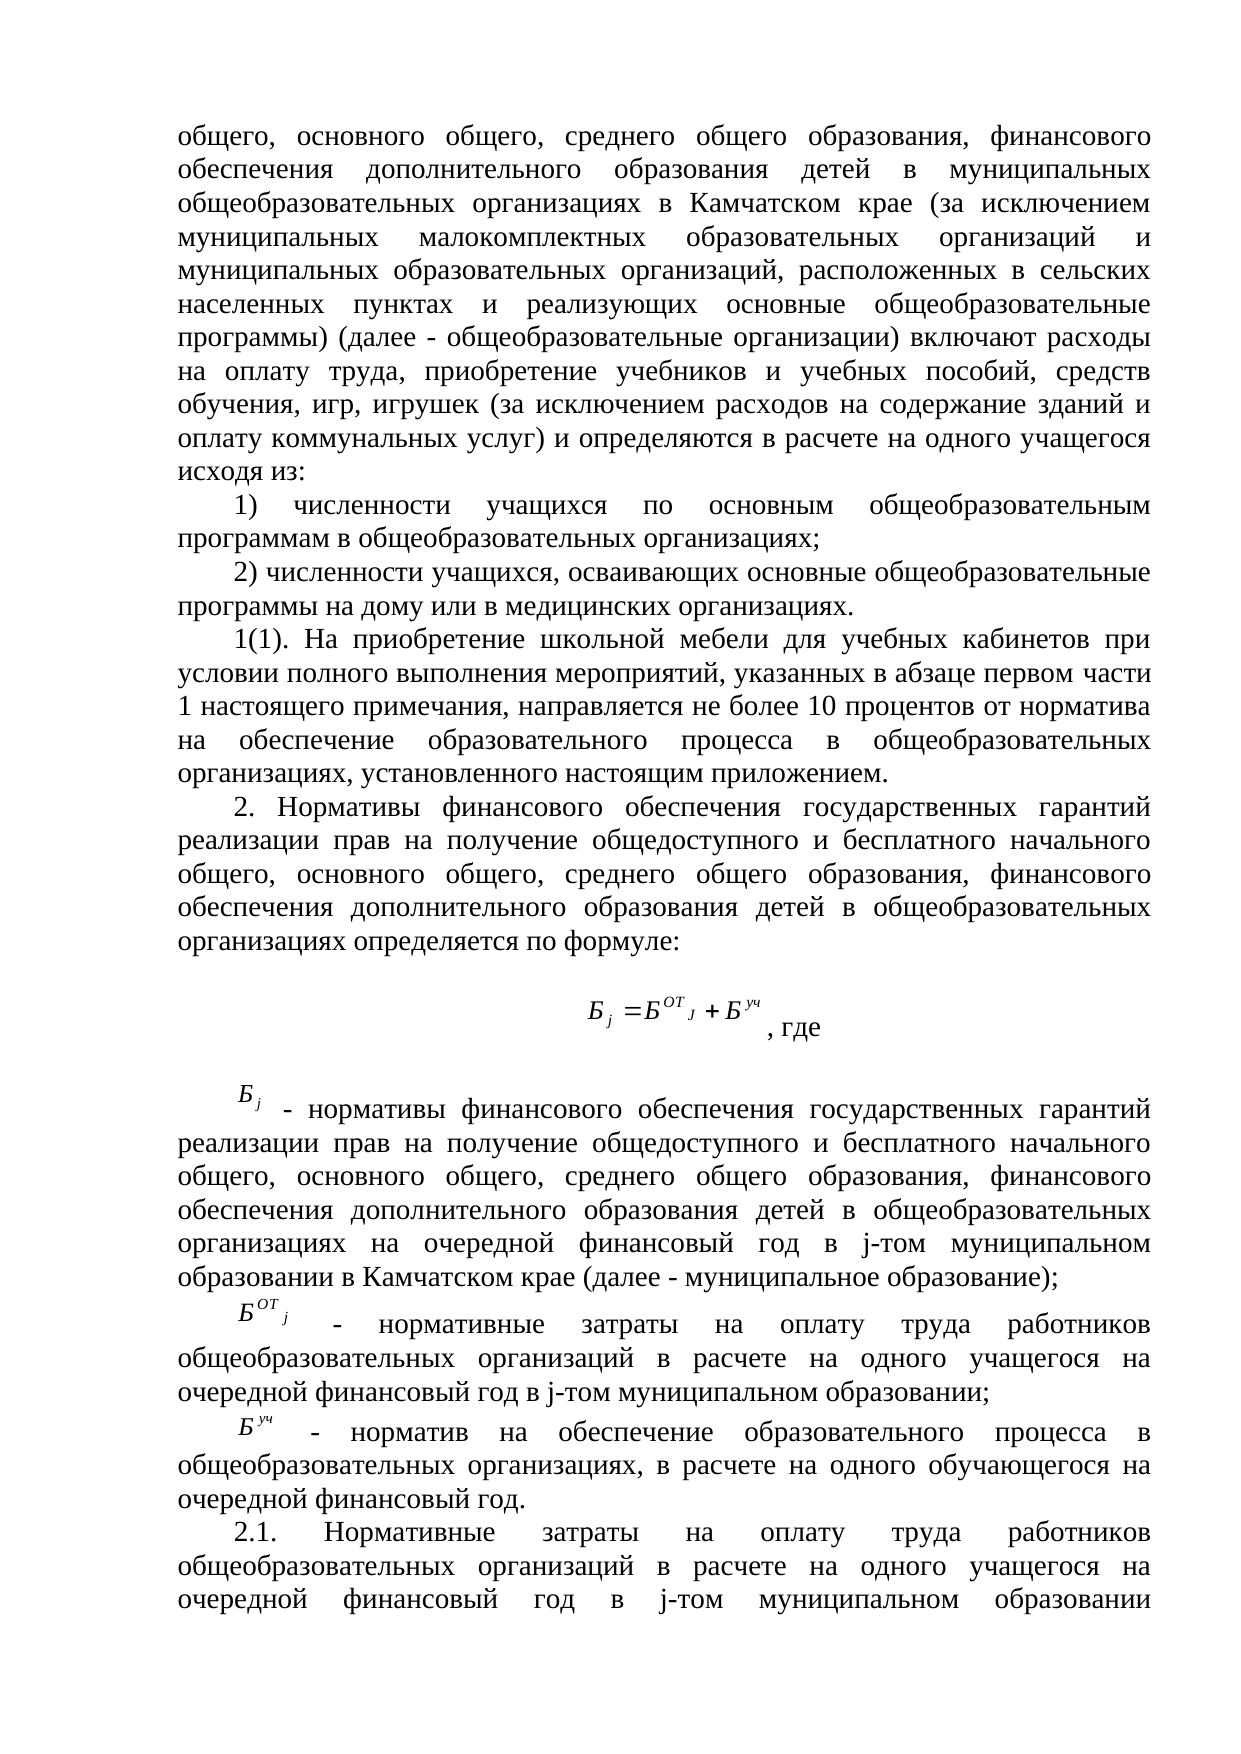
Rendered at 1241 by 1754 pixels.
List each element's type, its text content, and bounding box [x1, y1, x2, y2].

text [177, 1514, 1152, 1615]
text , где [177, 990, 1152, 1043]
text 1) численности учащихся по основным общеобразовательным программам в общеобразовательных организациях; [177, 487, 1152, 554]
text 2. Нормативы финансового обеспечения государственных гарантий реализации прав на получение общедоступного и бесплатного начального общего, основного общего, среднего общего образования, финансового обеспечения дополнительного образования детей в общеобразовательных организациях определяется по формуле: [177, 789, 1152, 957]
text 2) численности учащихся, осваивающих основные общеобразовательные программы на дому или в медицинских организациях. [177, 554, 1152, 621]
text - норматив на обеспечение образовательного процесса в общеобразовательных организациях, в расчете на одного обучающегося на очередной финансовый год. [177, 1407, 1152, 1514]
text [177, 118, 1152, 487]
text - нормативы финансового обеспечения государственных гарантий реализации прав на получение общедоступного и бесплатного начального общего, основного общего, среднего общего образования, финансового обеспечения дополнительного образования детей в общеобразовательных организациях на очередной финансовый год в j-том муниципальном образовании в Камчатском крае (далее - муниципальное образование); [177, 1076, 1152, 1293]
text 1(1). На приобретение школьной мебели для учебных кабинетов при условии полного выполнения мероприятий, указанных в абзаце первом части 1 настоящего примечания, направляется не более 10 процентов от норматива на обеспечение образовательного процесса в общеобразовательных организациях, установленного настоящим приложением. [177, 621, 1152, 789]
text - нормативные затраты на оплату труда работников общеобразовательных организаций в расчете на одного учащегося на очередной финансовый год в j-том муниципальном образовании; [177, 1293, 1152, 1407]
